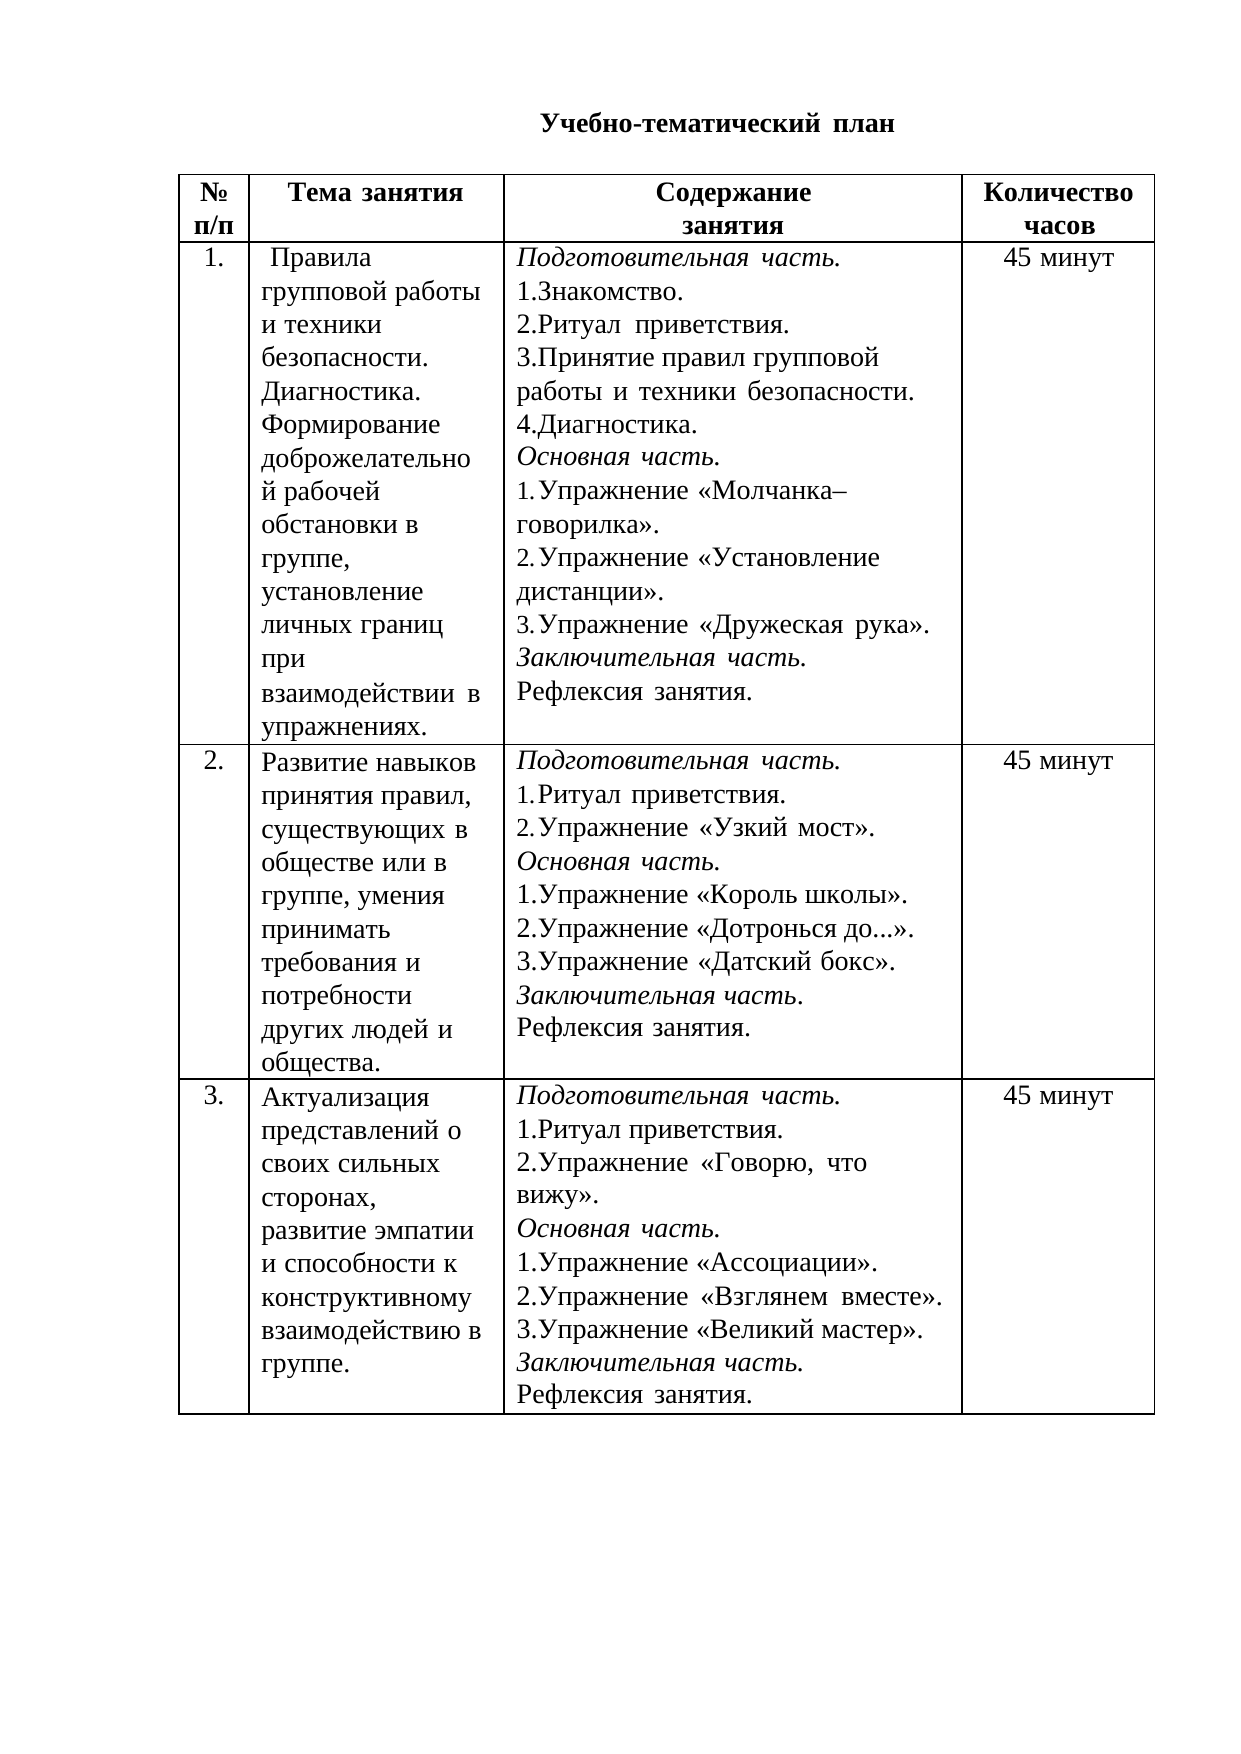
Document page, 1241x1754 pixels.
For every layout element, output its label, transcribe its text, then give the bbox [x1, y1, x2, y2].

table_cell Подготовительная часть. 1.Ритуал приветствия. 2.Упражнение «Говорю, что вижу». Основная часть. 1.Упражнение «Ассоциации». 2.Упражнение «Взглянем вместе». 3.Упражнение «Великий мастер». Заключительная часть. Рефлексия занятия. [505, 1080, 961, 1413]
table_cell 45 минут [963, 243, 1154, 743]
table_cell Подготовительная часть. 1.Знакомство. 2.Ритуал приветствия. 3.Принятие правил групповой работы и техники безопасности. 4.Диагностика. Основная часть. Упражнение «Молчанка– говорилка». Упражнение «Установление дистанции». Упражнение «Дружеская рука». Заключительная часть. Рефлексия занятия. [505, 243, 961, 743]
table_cell 45 минут [963, 1080, 1154, 1413]
table_cell 1. [180, 243, 248, 743]
table_cell 2. [180, 745, 248, 1078]
table_header Количество часов [963, 175, 1154, 241]
table_cell 45 минут [963, 745, 1154, 1078]
table_header № п/п [180, 175, 248, 241]
subtitle Учебно-тематический план [539, 106, 1165, 139]
table_header Содержание занятия [505, 175, 961, 241]
table_cell Развитие навыков принятия правил, существующих в обществе или в группе, умения принимать требования и потребности других людей и общества. [250, 745, 503, 1078]
table_cell Подготовительная часть. Ритуал приветствия. Упражнение «Узкий мост». Основная часть. 1.Упражнение «Король школы». 2.Упражнение «Дотронься до...». 3.Упражнение «Датский бокс». Заключительная часть. Рефлексия занятия. [505, 745, 961, 1078]
table_cell Актуализация представлений о своих сильных сторонах, развитие эмпатии и способности к конструктивному взаимодействию в группе. [250, 1080, 503, 1413]
table_header Тема занятия [250, 175, 503, 241]
table_cell Правила групповой работы и техники безопасности. Диагностика. Формирование доброжелательно й рабочей обстановки в группе, установление личных границ при взаимодействии в упражнениях. [250, 243, 503, 743]
table_cell 3. [180, 1080, 248, 1413]
